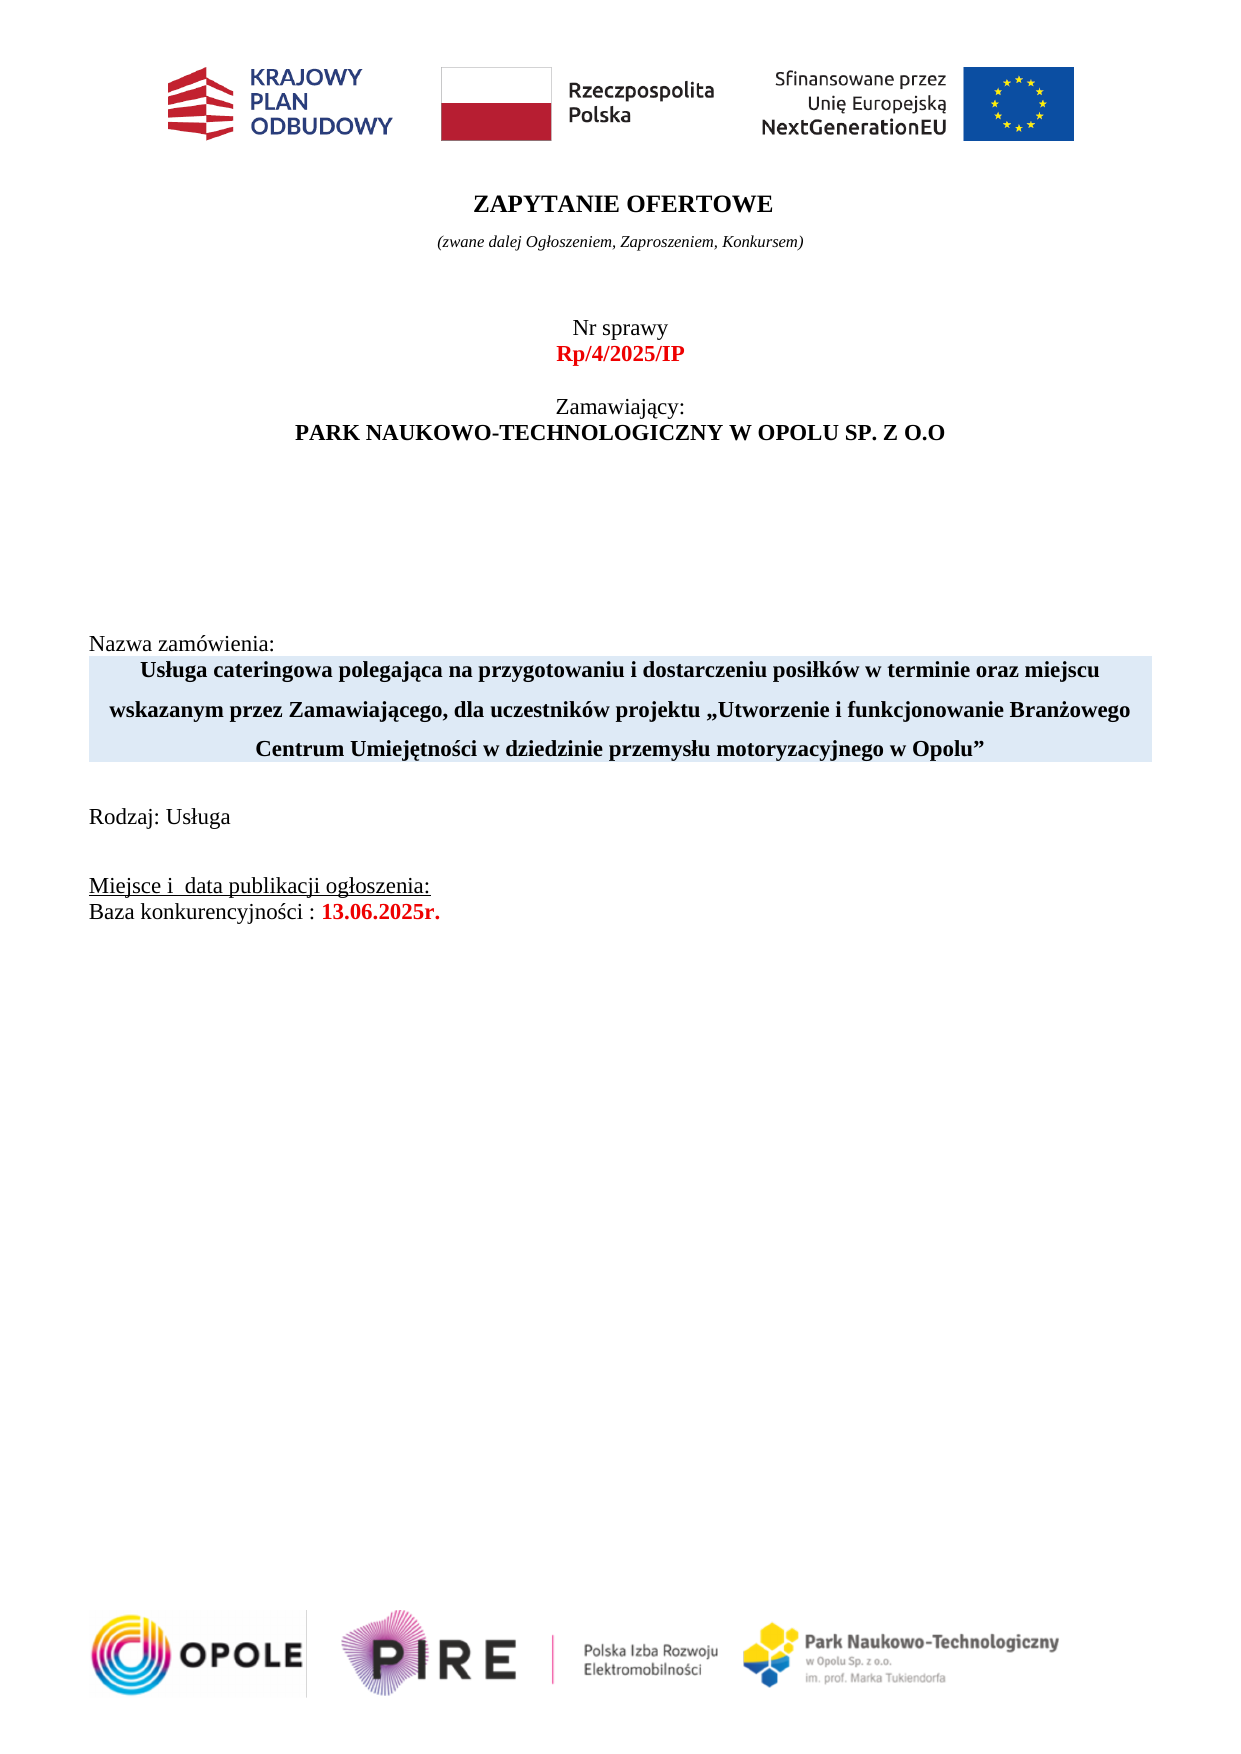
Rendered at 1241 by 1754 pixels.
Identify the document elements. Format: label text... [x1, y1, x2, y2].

text Usługa cateringowa polegająca na przygotowaniu i dostarczeniu posiłków w terminie oraz miejscu wskazanym przez Zamawiającego, dla uczestników projektu „Utworzenie i funkcjonowanie Branżowego Centrum Umiejętności w dziedzinie przemysłu motoryzacyjnego w Opolu” [89, 656, 1152, 762]
picture [147, 44, 1093, 163]
text Rp/4/2025/IP [89, 340, 1152, 366]
text Nr sprawy [89, 314, 1152, 340]
text Rodzaj: Usługa [89, 803, 1152, 830]
picture [88, 1610, 1064, 1698]
text (zwane dalej Ogłoszeniem, Zaproszeniem, Konkursem) [89, 232, 1152, 251]
text ZAPYTANIE OFERTOWE [89, 189, 1152, 218]
text Zamawiający: [89, 393, 1152, 419]
text Nazwa zamówienia: [89, 630, 1152, 656]
text Baza konkurencyjności : 13.06.2025r. [89, 898, 1152, 924]
text PARK NAUKOWO-TECHNOLOGICZNY W OPOLU SP. Z O.O [89, 419, 1152, 445]
text Miejsce i data publikacji ogłoszenia: [89, 872, 1152, 898]
